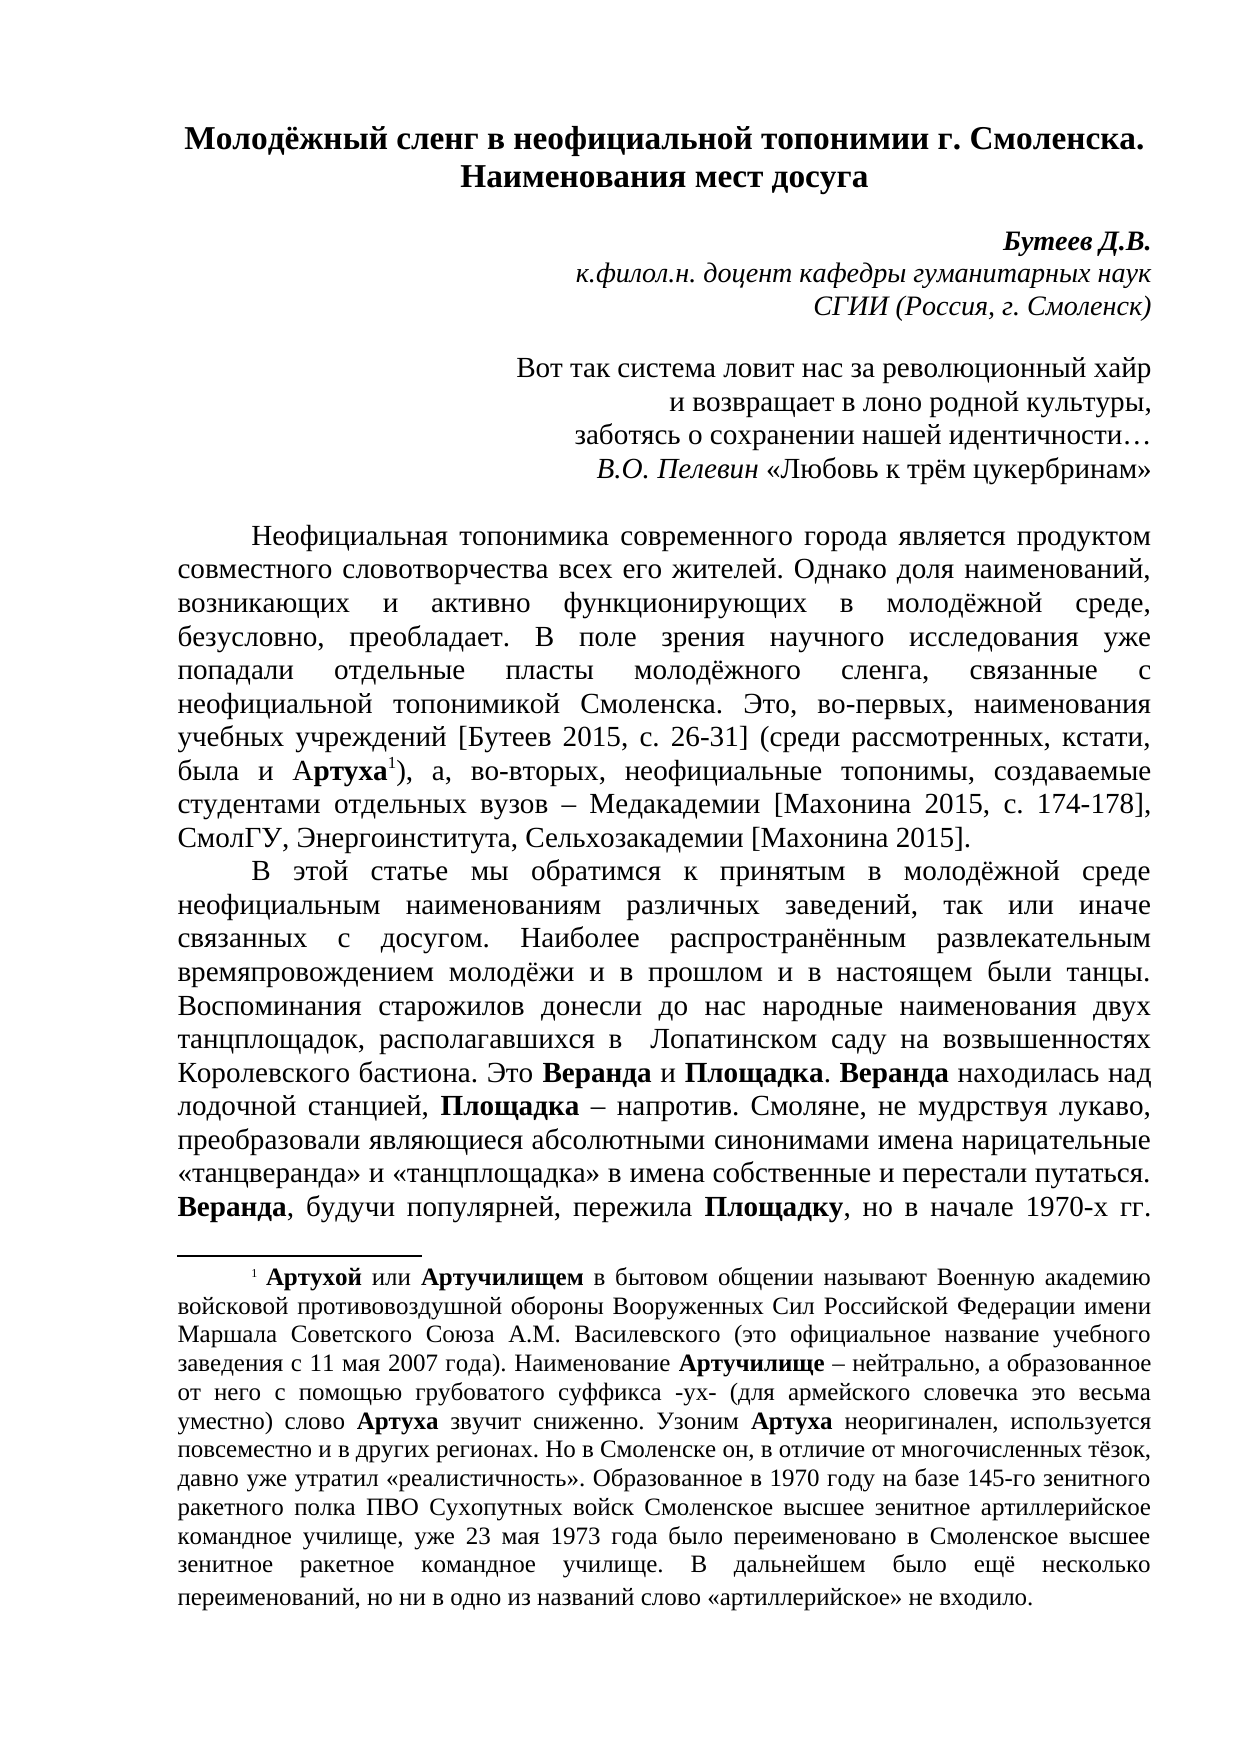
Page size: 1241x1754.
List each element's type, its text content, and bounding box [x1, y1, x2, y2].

text заботясь о сохранении нашей идентичности… [177, 417, 1152, 451]
text Вот так система ловит нас за революционный хайр [177, 350, 1152, 384]
text СГИИ (Россия, г. Смоленск) [177, 289, 1152, 321]
text В этой статье мы обратимся к принятым в молодёжной среде неофициальным наименованиям различных заведений, так или иначе связанных с досугом. Наиболее распространённым развлекательным времяпровождением молодёжи и в прошлом и в настоящем были танцы. Воспоминания старожилов донесли до нас народные наименования двух танцплощадок, располагавшихся в Лопатинском саду на возвышенностях Королевского бастиона. Это Веранда и Площадка. Веранда находилась над лодочной станцией, Площадка – напротив. Смоляне, не мудрствуя лукаво, преобразовали являющиеся абсолютными синонимами имена нарицательные «танцверанда» и «танцплощадка» в имена собственные и перестали путаться. Веранда, будучи популярней, пережила Площадку, но в начале 1970-х гг. тоже сыграла в ящик (её разобрали и убрали). По воспоминаниям Л.Ф. Степченкова (.р.), в довоенное время Площадка была бесплатной, а Веранда именовалась Фокстротной танцплощадкой и была платной – на ней играл оркестр. Название, вероятно, отражало музыкальные веяния той эпохи. [177, 853, 1152, 1222]
text Молодёжный сленг в неофициальной топонимии г. Смоленска. Наименования мест досуга [177, 118, 1152, 195]
text В.О. Пелевин «Любовь к трём цукербринам» [177, 451, 1152, 484]
text Неофициальная топонимика современного города является продуктом совместного словотворчества всех его жителей. Однако доля наименований, возникающих и активно функционирующих в молодёжной среде, безусловно, преобладает. В поле зрения научного исследования уже попадали отдельные пласты молодёжного сленга, связанные с неофициальной топонимикой Смоленска. Это, во-первых, наименования учебных учреждений [Бутеев 2015, с. 26-31] (среди рассмотренных, кстати, была и Артуха), а, во-вторых, неофициальные топонимы, создаваемые студентами отдельных вузов – Медакадемии [Махонина 2015, с. 174-178], СмолГУ, Энергоинститута, Сельхозакадемии [Махонина 2015]. [177, 518, 1152, 853]
text к.филол.н. доцент кафедры гуманитарных наук [177, 256, 1152, 289]
text и возвращает в лоно родной культуры, [177, 384, 1152, 417]
text Бутеев Д.В. [177, 224, 1152, 256]
